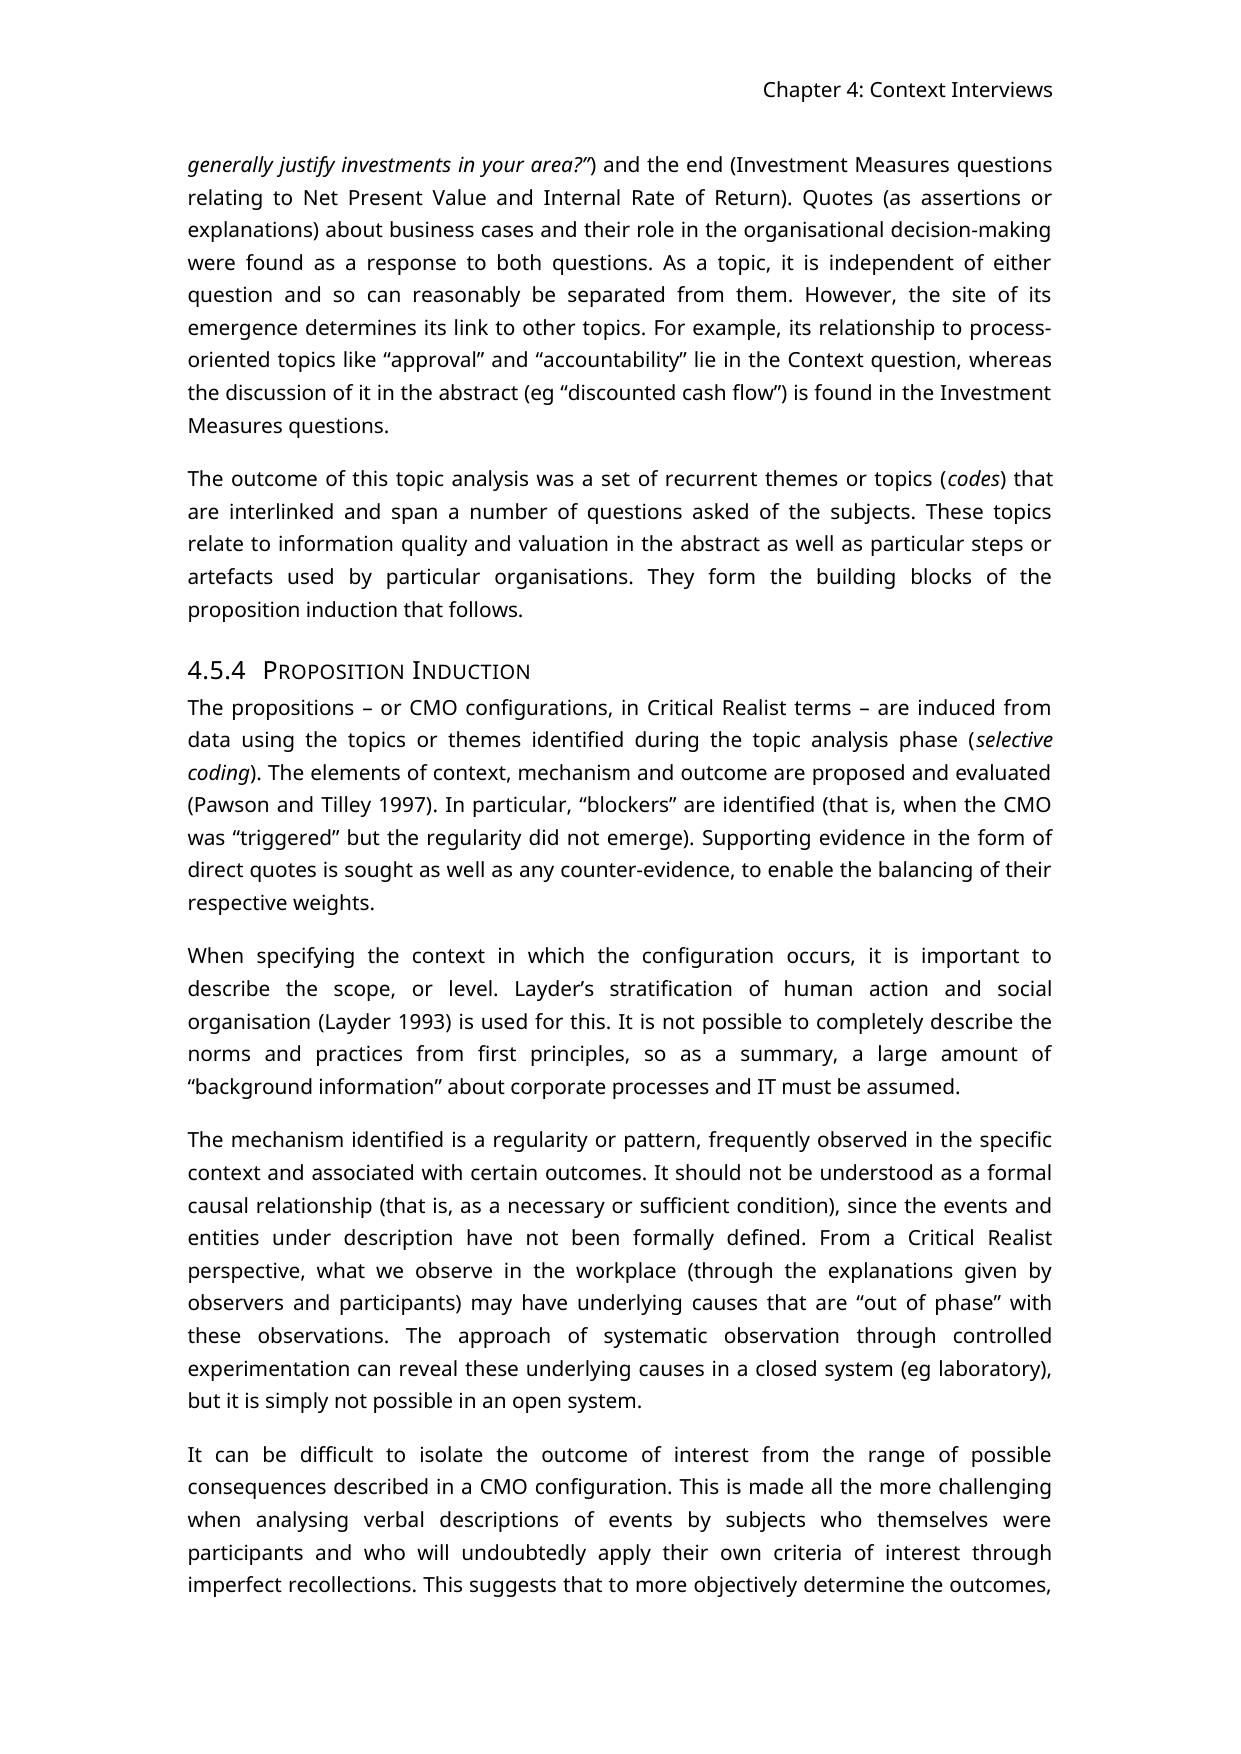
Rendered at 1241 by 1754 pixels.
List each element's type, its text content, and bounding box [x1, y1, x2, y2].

text The propositions – or CMO configurations, in Critical Realist terms – are induced from data using the topics or themes identified during the topic analysis phase (selective coding). The elements of context, mechanism and outcome are proposed and evaluated (Pawson and Tilley 1997). In particular, “blockers” are identified (that is, when the CMO was “triggered” but the regularity did not emerge). Supporting evidence in the form of direct quotes is sought as well as any counter-evidence, to enable the balancing of their respective weights. [187, 693, 1053, 917]
text When specifying the context in which the configuration occurs, it is important to describe the scope, or level. Layder’s stratification of human action and social organisation (Layder 1993) is used for this. It is not possible to completely describe the norms and practices from first principles, so as a summary, a large amount of “background information” about corporate processes and IT must be assumed. [187, 942, 1053, 1101]
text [187, 1440, 1053, 1599]
text The mechanism identified is a regularity or pattern, frequently observed in the specific context and associated with certain outcomes. It should not be understood as a formal causal relationship (that is, as a necessary or sufficient condition), since the events and entities under description have not been formally defined. From a Critical Realist perspective, what we observe in the workplace (through the explanations given by observers and participants) may have underlying causes that are “out of phase” with these observations. The approach of systematic observation through controlled experimentation can reveal these underlying causes in a closed system (eg laboratory), but it is simply not possible in an open system. [187, 1126, 1053, 1415]
text The outcome of this topic analysis was a set of recurrent themes or topics (codes) that are interlinked and span a number of questions asked of the subjects. These topics relate to information quality and valuation in the abstract as well as particular steps or artefacts used by particular organisations. They form the building blocks of the proposition induction that follows. [187, 464, 1053, 623]
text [187, 150, 1053, 439]
subtitle Proposition Induction [187, 652, 1053, 686]
